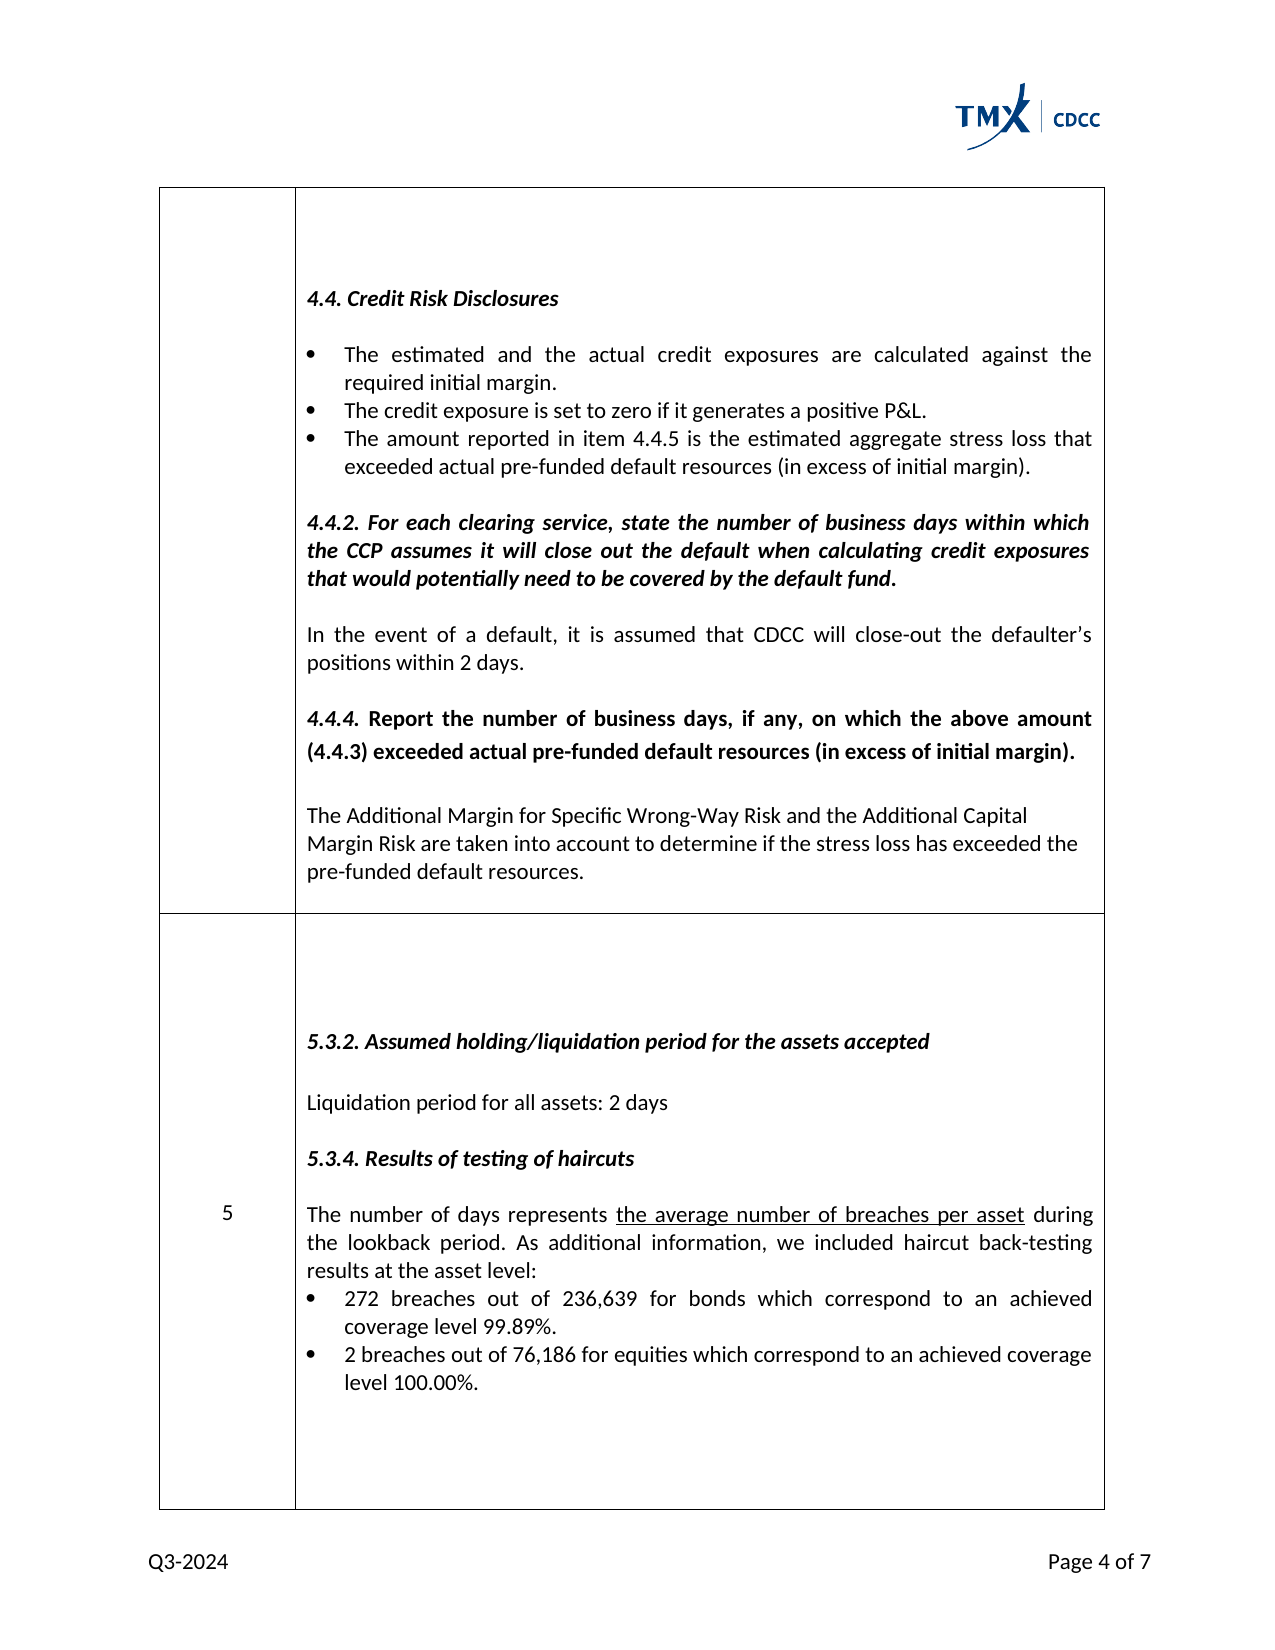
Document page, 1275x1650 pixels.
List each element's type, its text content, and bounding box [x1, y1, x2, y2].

table_cell 5.3.2. Assumed holding/liquidation period for the assets accepted Liquidation period for all assets: 2 days 5.3.4. Results of testing of haircuts The number of days represents the average number of breaches per asset during the lookback period. As additional information, we included haircut back-testing results at the asset level: 272 breaches out of 236,639 for bonds which correspond to an achieved coverage level 99.89%. 2 breaches out of 76,186 for equities which correspond to an achieved coverage level 100.00%. [296, 914, 1104, 1509]
picture [937, 75, 1118, 159]
table_cell 4 [160, 188, 295, 913]
table_cell 5 [160, 914, 295, 1509]
